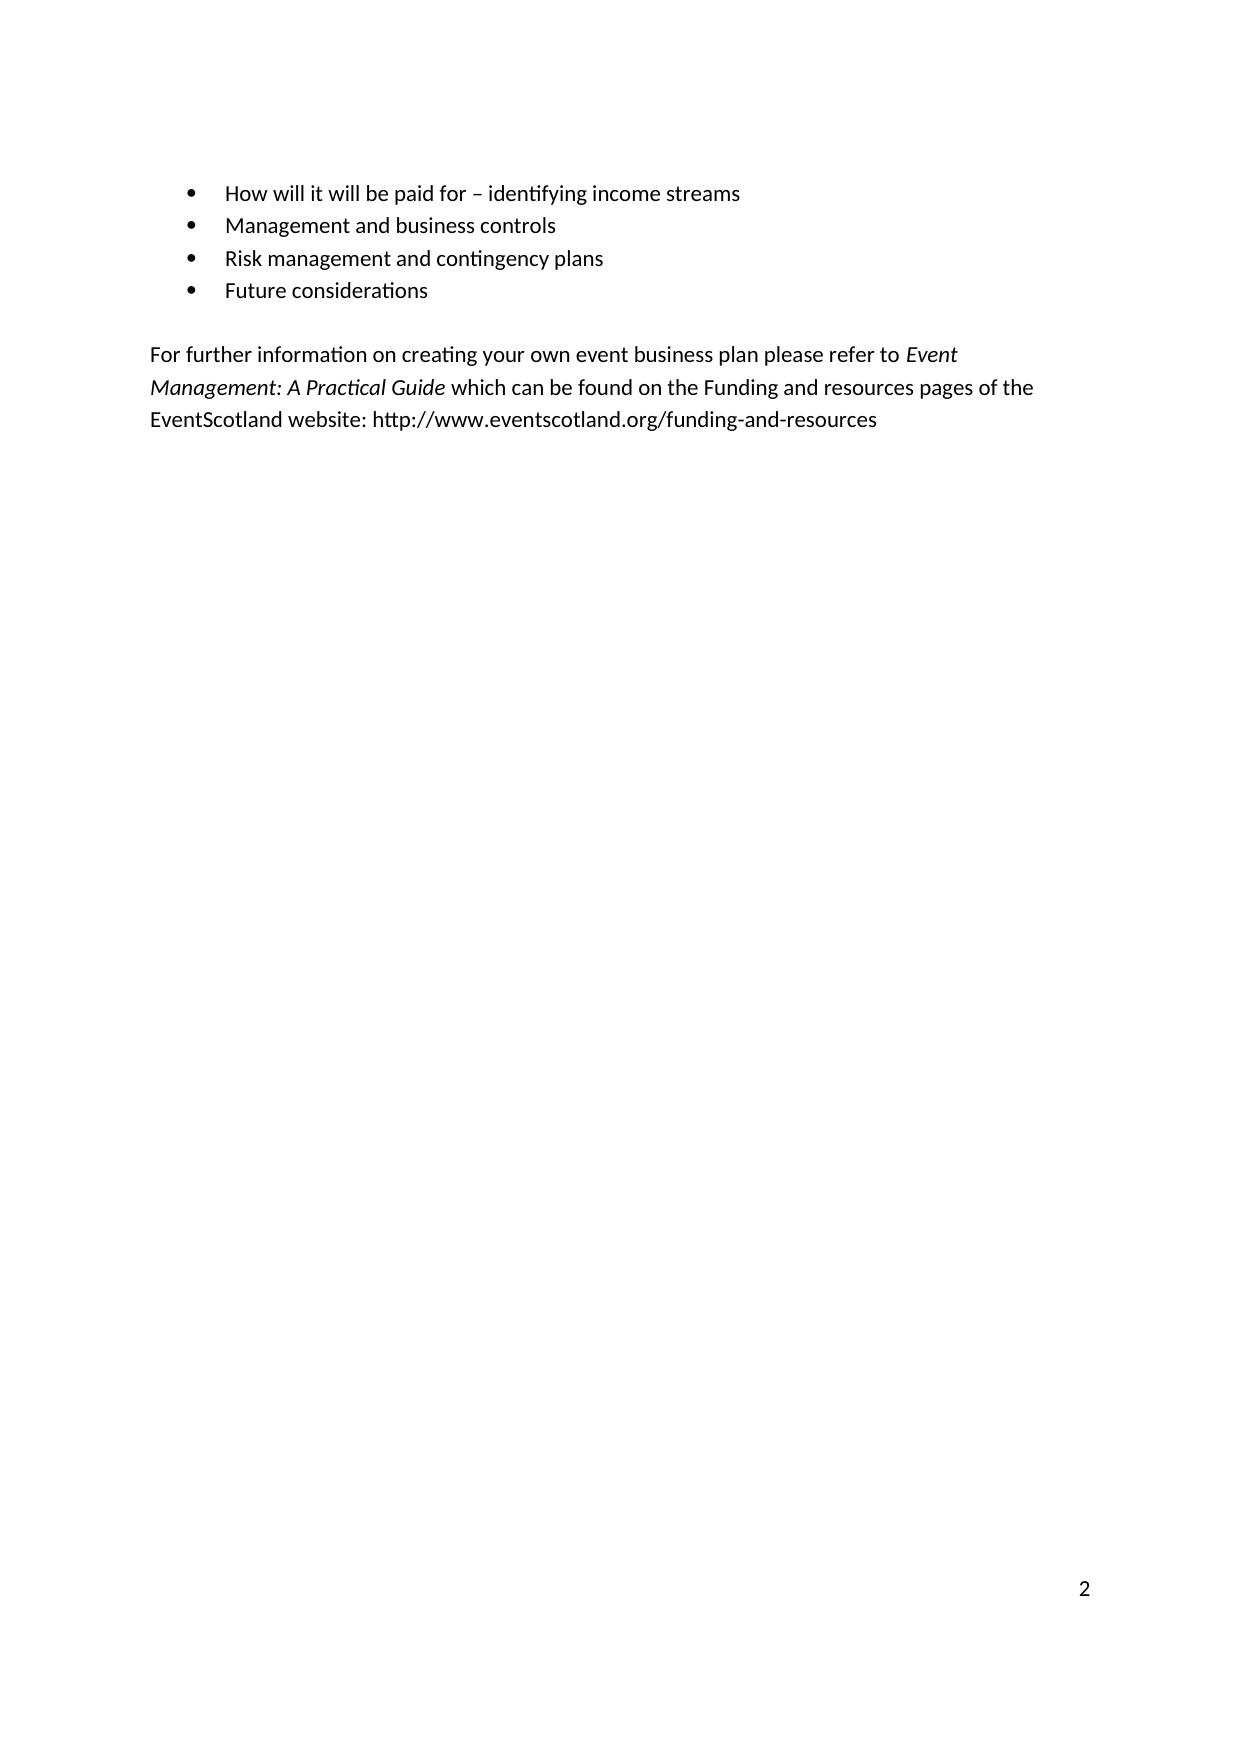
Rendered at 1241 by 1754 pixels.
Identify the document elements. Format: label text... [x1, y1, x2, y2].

list Risk management and contingency plans [187, 244, 1090, 272]
list Future considerations [187, 276, 1090, 304]
list How will it will be paid for – identifying income streams [187, 179, 1090, 207]
list For further information on creating your own event business plan please refer to Event Management: A Practical Guide which can be found on the Funding and resources pages of the EventScotland website: http://www.eventscotland.org/funding-and-resources [150, 340, 1090, 433]
list Management and business controls [187, 212, 1090, 240]
